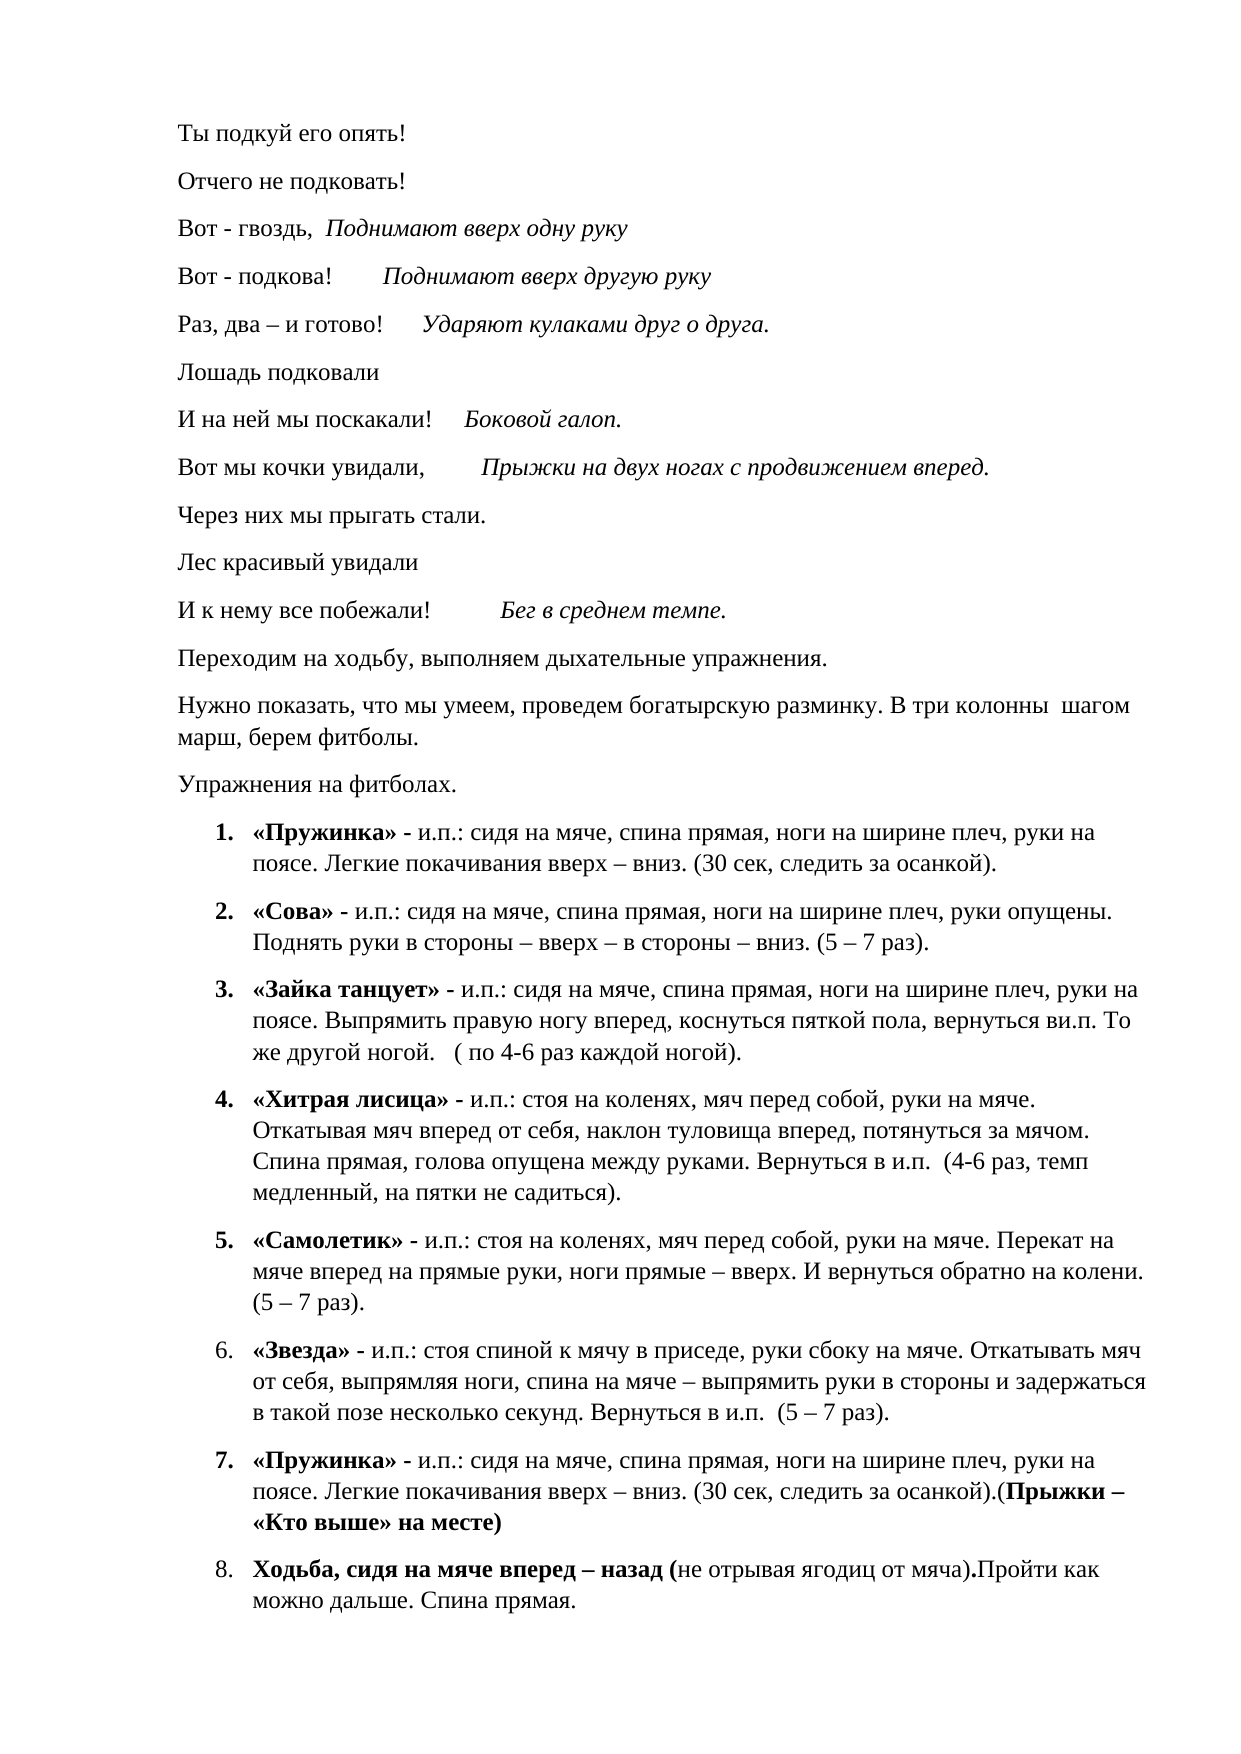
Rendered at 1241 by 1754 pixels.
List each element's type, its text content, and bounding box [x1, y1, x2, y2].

text Вот - подкова! Поднимают вверх другую руку [177, 261, 1152, 290]
text Упражнения на фитболах. [177, 769, 1152, 798]
list «Сова» - и.п.: сидя на мяче, спина прямая, ноги на ширине плеч, руки опущены. Поднять руки в стороны – вверх – в стороны – вниз. (5 – 7 раз). [215, 896, 1152, 956]
list Ходьба, сидя на мяче вперед – назад (не отрывая ягодиц от мяча).Пройти как можно дальше. Спина прямая. [215, 1554, 1152, 1614]
text И к нему все побежали! Бег в среднем темпе. [177, 595, 1152, 624]
list «Самолетик» - и.п.: стоя на коленях, мяч перед собой, руки на мяче. Перекат на мяче вперед на прямые руки, ноги прямые – вверх. И вернуться обратно на колени. (5 – 7 раз). [215, 1225, 1152, 1316]
text Нужно показать, что мы умеем, проведем богатырскую разминку. В три колонны шагом марш, берем фитболы. [177, 691, 1152, 750]
text Лошадь подковали [177, 357, 1152, 385]
text Через них мы прыгать стали. [177, 500, 1152, 528]
text И на ней мы поскакали! Боковой галоп. [177, 404, 1152, 433]
list «Звезда» - и.п.: стоя спиной к мячу в приседе, руки сбоку на мяче. Откатывать мяч от себя, выпрямляя ноги, спина на мяче – выпрямить руки в стороны и задержаться в такой позе несколько секунд. Вернуться в и.п. (5 – 7 раз). [215, 1335, 1152, 1426]
text Вот - гвоздь, Поднимают вверх одну руку [177, 213, 1152, 242]
text Вот мы кочки увидали, Прыжки на двух ногах с продвижением вперед. [177, 452, 1152, 481]
text Лес красивый увидали [177, 547, 1152, 576]
list «Зайка танцует» - и.п.: сидя на мяче, спина прямая, ноги на ширине плеч, руки на поясе. Выпрямить правую ногу вперед, коснуться пяткой пола, вернуться ви.п. То же другой ногой. ( по 4-6 раз каждой ногой). [215, 974, 1152, 1065]
list «Хитрая лисица» - и.п.: стоя на коленях, мяч перед собой, руки на мяче. Откатывая мяч вперед от себя, наклон туловища вперед, потянуться за мячом. Спина прямая, голова опущена между руками. Вернуться в и.п. (4-6 раз, темп медленный, на пятки не садиться). [215, 1084, 1152, 1206]
text Ты подкуй его опять! [177, 118, 1152, 147]
list «Пружинка» - и.п.: сидя на мяче, спина прямая, ноги на ширине плеч, руки на поясе. Легкие покачивания вверх – вниз. (30 сек, следить за осанкой).(Прыжки – «Кто выше» на месте) [215, 1445, 1152, 1536]
list «Пружинка» - и.п.: сидя на мяче, спина прямая, ноги на ширине плеч, руки на поясе. Легкие покачивания вверх – вниз. (30 сек, следить за осанкой). [215, 817, 1152, 877]
text Переходим на ходьбу, выполняем дыхательные упражнения. [177, 643, 1152, 672]
text Отчего не подковать! [177, 166, 1152, 194]
text Раз, два – и готово! Ударяют кулаками друг о друга. [177, 309, 1152, 338]
